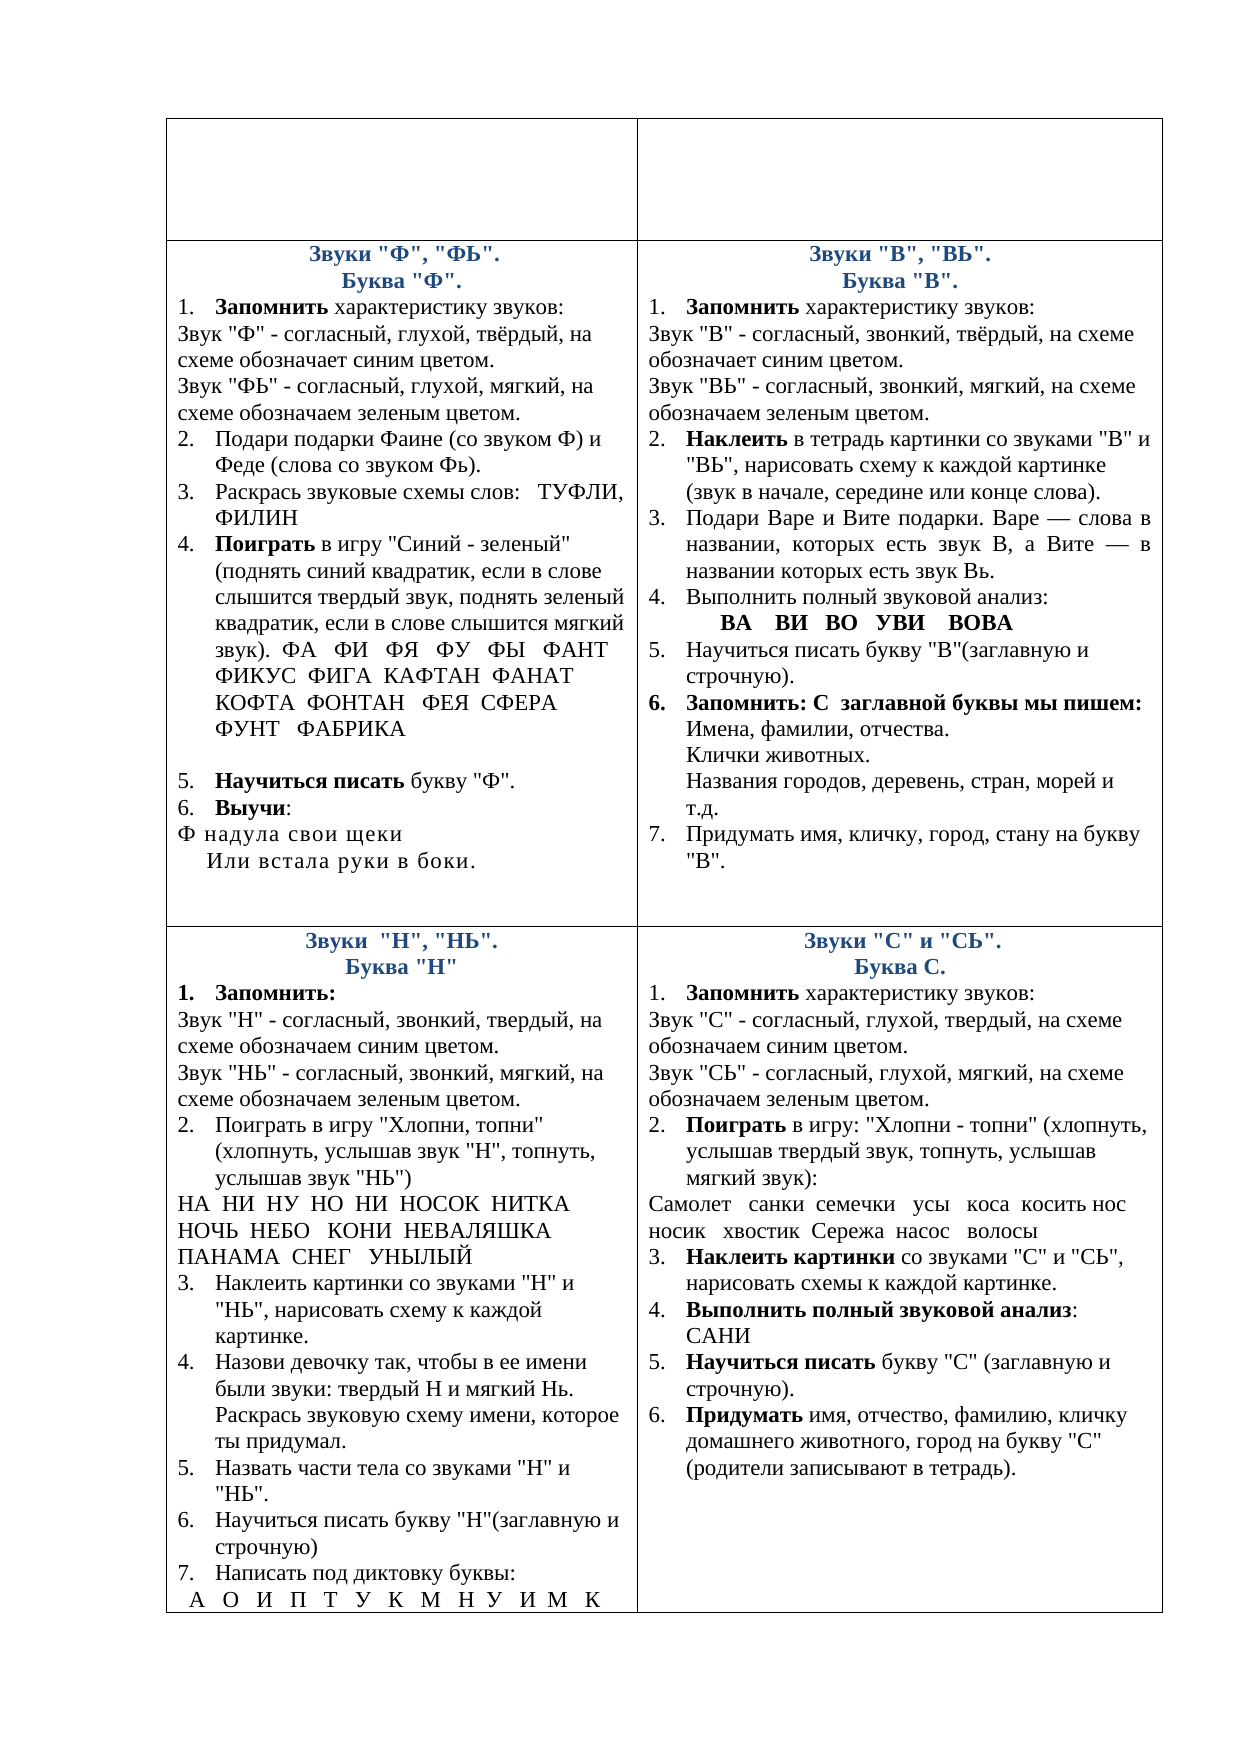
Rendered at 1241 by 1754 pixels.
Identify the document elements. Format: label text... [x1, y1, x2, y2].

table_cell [167, 927, 637, 1612]
table_cell Звуки "В", "ВЬ". Буква "В". Запомнить характеристику звуков: Звук "В" - согласный, звонкий, твёрдый, на схеме обозначает синим цветом. Звук "ВЬ" - согласный, звонкий, мягкий, на схеме обозначаем зеленым цветом. Наклеить в тетрадь картинки со звуками "В" и "ВЬ", нарисовать схему к каждой картинке (звук в начале, середине или конце слова). Подари Варе и Вите подарки. Варе — слова в названии, которых есть звук В, а Вите — в названии которых есть звук Вь. Выполнить полный звуковой анализ: ВА ВИ ВО УВИ ВОВА Научиться писать букву "В"(заглавную и строчную). Запомнить: С заглавной буквы мы пишем: Имена, фамилии, отчества. Клички животных. Названия городов, деревень, стран, морей и т.д. Придумать имя, кличку, город, стану на букву "В". [638, 241, 1162, 926]
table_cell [638, 927, 1162, 1612]
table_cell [638, 119, 1162, 239]
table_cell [167, 119, 637, 239]
table_cell Звуки "Ф", "ФЬ". Буква "Ф". Запомнить характеристику звуков: Звук "Ф" - согласный, глухой, твёрдый, на схеме обозначает синим цветом. Звук "ФЬ" - согласный, глухой, мягкий, на схеме обозначаем зеленым цветом. Подари подарки Фаине (со звуком Ф) и Феде (слова со звуком Фь). Раскрась звуковые схемы слов: ТУФЛИ, ФИЛИН Поиграть в игру "Синий - зеленый" (поднять синий квадратик, если в слове слышится твердый звук, поднять зеленый квадратик, если в слове слышится мягкий звук). ФА ФИ ФЯ ФУ ФЫ ФАНТ ФИКУС ФИГА КАФТАН ФАНАТ КОФТА ФОНТАН ФЕЯ СФЕРА ФУНТ ФАБРИКА Научиться писать букву "Ф". Выучи: Ф надула свои щеки Или встала руки в боки. [167, 241, 637, 926]
